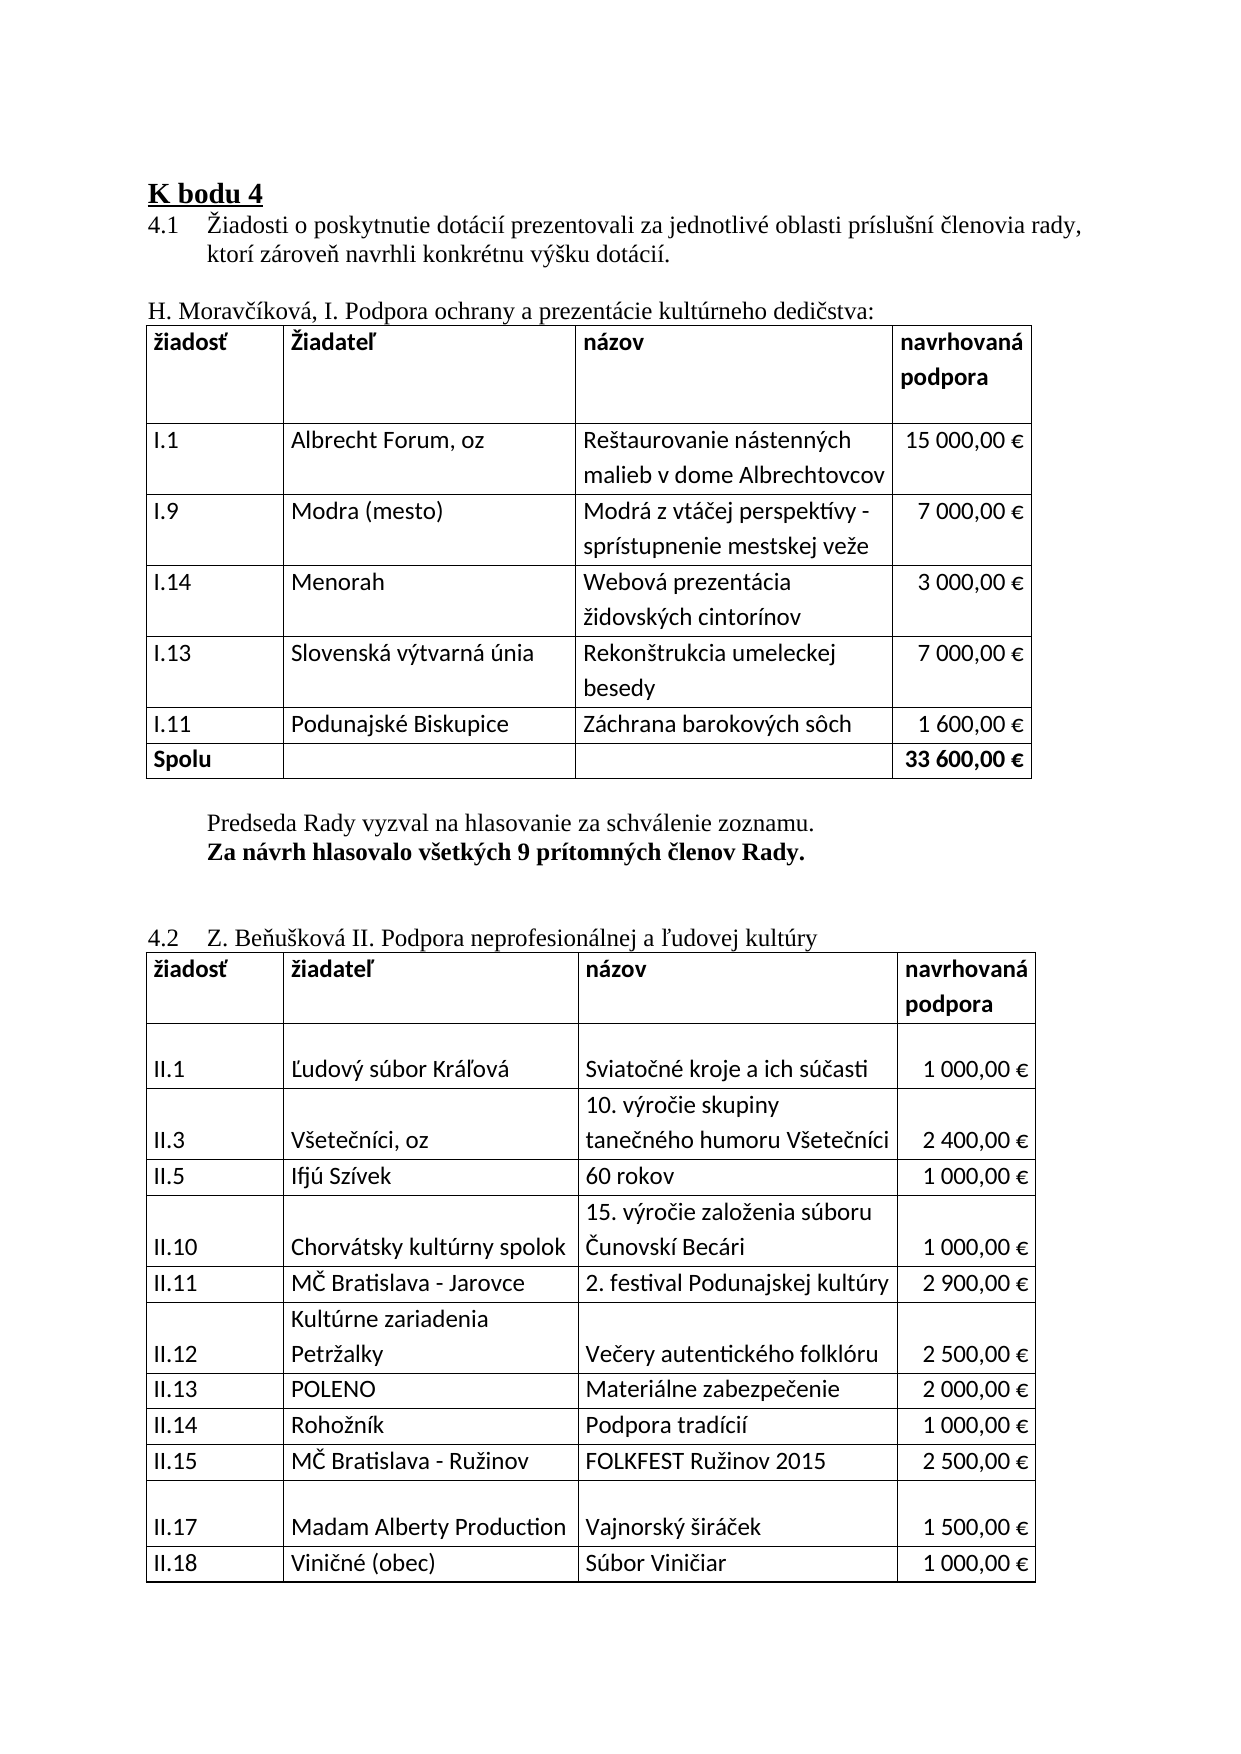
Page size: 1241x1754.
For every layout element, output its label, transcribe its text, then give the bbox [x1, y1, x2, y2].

table_cell I.14 [147, 566, 283, 636]
table_cell Albrecht Forum, oz [284, 424, 575, 494]
table_cell [576, 744, 892, 778]
table_cell II.14 [147, 1409, 283, 1444]
table_cell 2 400,00 € [898, 1089, 1035, 1159]
table_header názov [576, 326, 892, 423]
table_cell MČ Bratislava - Ružinov [284, 1445, 578, 1480]
table_cell 1 500,00 € [898, 1481, 1035, 1546]
table_cell 1 000,00 € [898, 1409, 1035, 1444]
table_cell 60 rokov [579, 1160, 897, 1195]
table_cell 10. výročie skupiny tanečného humoru Všetečníci [579, 1089, 897, 1159]
table_cell I.1 [147, 424, 283, 494]
table_cell Sviatočné kroje a ich súčasti [579, 1024, 897, 1088]
table_header Žiadateľ [284, 326, 575, 423]
table_cell Všetečníci, oz [284, 1089, 578, 1159]
table_cell I.11 [147, 708, 283, 742]
table_cell Reštaurovanie nástenných malieb v dome Albrechtovcov [576, 424, 892, 494]
table_cell II.15 [147, 1445, 283, 1480]
table_header názov [579, 953, 897, 1023]
table_cell 7 000,00 € [893, 495, 1031, 565]
table_cell MČ Bratislava - Jarovce [284, 1267, 578, 1302]
table_cell 1 600,00 € [893, 708, 1031, 742]
table_header žiadosť [147, 326, 283, 423]
text K bodu 4 [148, 176, 1093, 210]
table_cell Večery autentického folklóru [579, 1303, 897, 1372]
text 4.2 Z. Beňušková II. Podpora neprofesionálnej a ľudovej kultúry [148, 923, 1093, 952]
table_cell 1 000,00 € [898, 1160, 1035, 1195]
table_cell I.9 [147, 495, 283, 565]
table_cell 2 500,00 € [898, 1303, 1035, 1372]
text 4.1 Žiadosti o poskytnutie dotácií prezentovali za jednotlivé oblasti príslušní členovia rady, ktorí zároveň navrhli konkrétnu výšku dotácií. [148, 210, 1093, 267]
table_cell Vajnorský širáček [579, 1481, 897, 1546]
table_cell Ifjú Szívek [284, 1160, 578, 1195]
table_cell 3 000,00 € [893, 566, 1031, 636]
table_cell II.17 [147, 1481, 283, 1546]
table_cell 1 000,00 € [898, 1196, 1035, 1266]
table_cell Podunajské Biskupice [284, 708, 575, 742]
table_cell [284, 744, 575, 778]
table_cell Modra (mesto) [284, 495, 575, 565]
table_cell 1 000,00 € [898, 1547, 1035, 1581]
text Za návrh hlasovalo všetkých 9 prítomných členov Rady. [148, 837, 1093, 866]
table_cell Viničné (obec) [284, 1547, 578, 1581]
table_cell Menorah [284, 566, 575, 636]
table_cell II.3 [147, 1089, 283, 1159]
table_cell Madam Alberty Production [284, 1481, 578, 1546]
table_cell 2 000,00 € [898, 1374, 1035, 1408]
table_cell II.11 [147, 1267, 283, 1302]
table_cell Rohožník [284, 1409, 578, 1444]
table_cell Spolu [147, 744, 283, 778]
table_cell II.5 [147, 1160, 283, 1195]
table_cell I.13 [147, 637, 283, 707]
table_cell Súbor Viničiar [579, 1547, 897, 1581]
text Predseda Rady vyzval na hlasovanie za schválenie zoznamu. [148, 808, 1093, 837]
table_cell 33 600,00 € [893, 744, 1031, 778]
table_cell Chorvátsky kultúrny spolok [284, 1196, 578, 1266]
table_cell II.18 [147, 1547, 283, 1581]
table_header žiadosť [147, 953, 283, 1023]
table_cell 15 000,00 € [893, 424, 1031, 494]
table_cell 7 000,00 € [893, 637, 1031, 707]
table_cell Ľudový súbor Kráľová [284, 1024, 578, 1088]
table_cell 2 900,00 € [898, 1267, 1035, 1302]
table_cell II.1 [147, 1024, 283, 1088]
table_cell II.10 [147, 1196, 283, 1266]
table_cell 1 000,00 € [898, 1024, 1035, 1088]
table_header navrhovaná podpora [898, 953, 1035, 1023]
table_cell Podpora tradícií [579, 1409, 897, 1444]
table_header žiadateľ [284, 953, 578, 1023]
table_header navrhovaná podpora [893, 326, 1031, 423]
table_cell II.12 [147, 1303, 283, 1372]
table_cell Webová prezentácia židovských cintorínov [576, 566, 892, 636]
table_cell Slovenská výtvarná únia [284, 637, 575, 707]
table_cell Materiálne zabezpečenie [579, 1374, 897, 1408]
table_cell POLENO [284, 1374, 578, 1408]
table_cell Modrá z vtáčej perspektívy - sprístupnenie mestskej veže [576, 495, 892, 565]
table_cell II.13 [147, 1374, 283, 1408]
table_cell 2. festival Podunajskej kultúry [579, 1267, 897, 1302]
table_cell Záchrana barokových sôch [576, 708, 892, 742]
table_cell 15. výročie založenia súboru Čunovskí Becári [579, 1196, 897, 1266]
table_cell Kultúrne zariadenia Petržalky [284, 1303, 578, 1372]
text H. Moravčíková, I. Podpora ochrany a prezentácie kultúrneho dedičstva: [148, 296, 1093, 325]
table_cell 2 500,00 € [898, 1445, 1035, 1480]
table_cell FOLKFEST Ružinov 2015 [579, 1445, 897, 1480]
table_cell Rekonštrukcia umeleckej besedy [576, 637, 892, 707]
